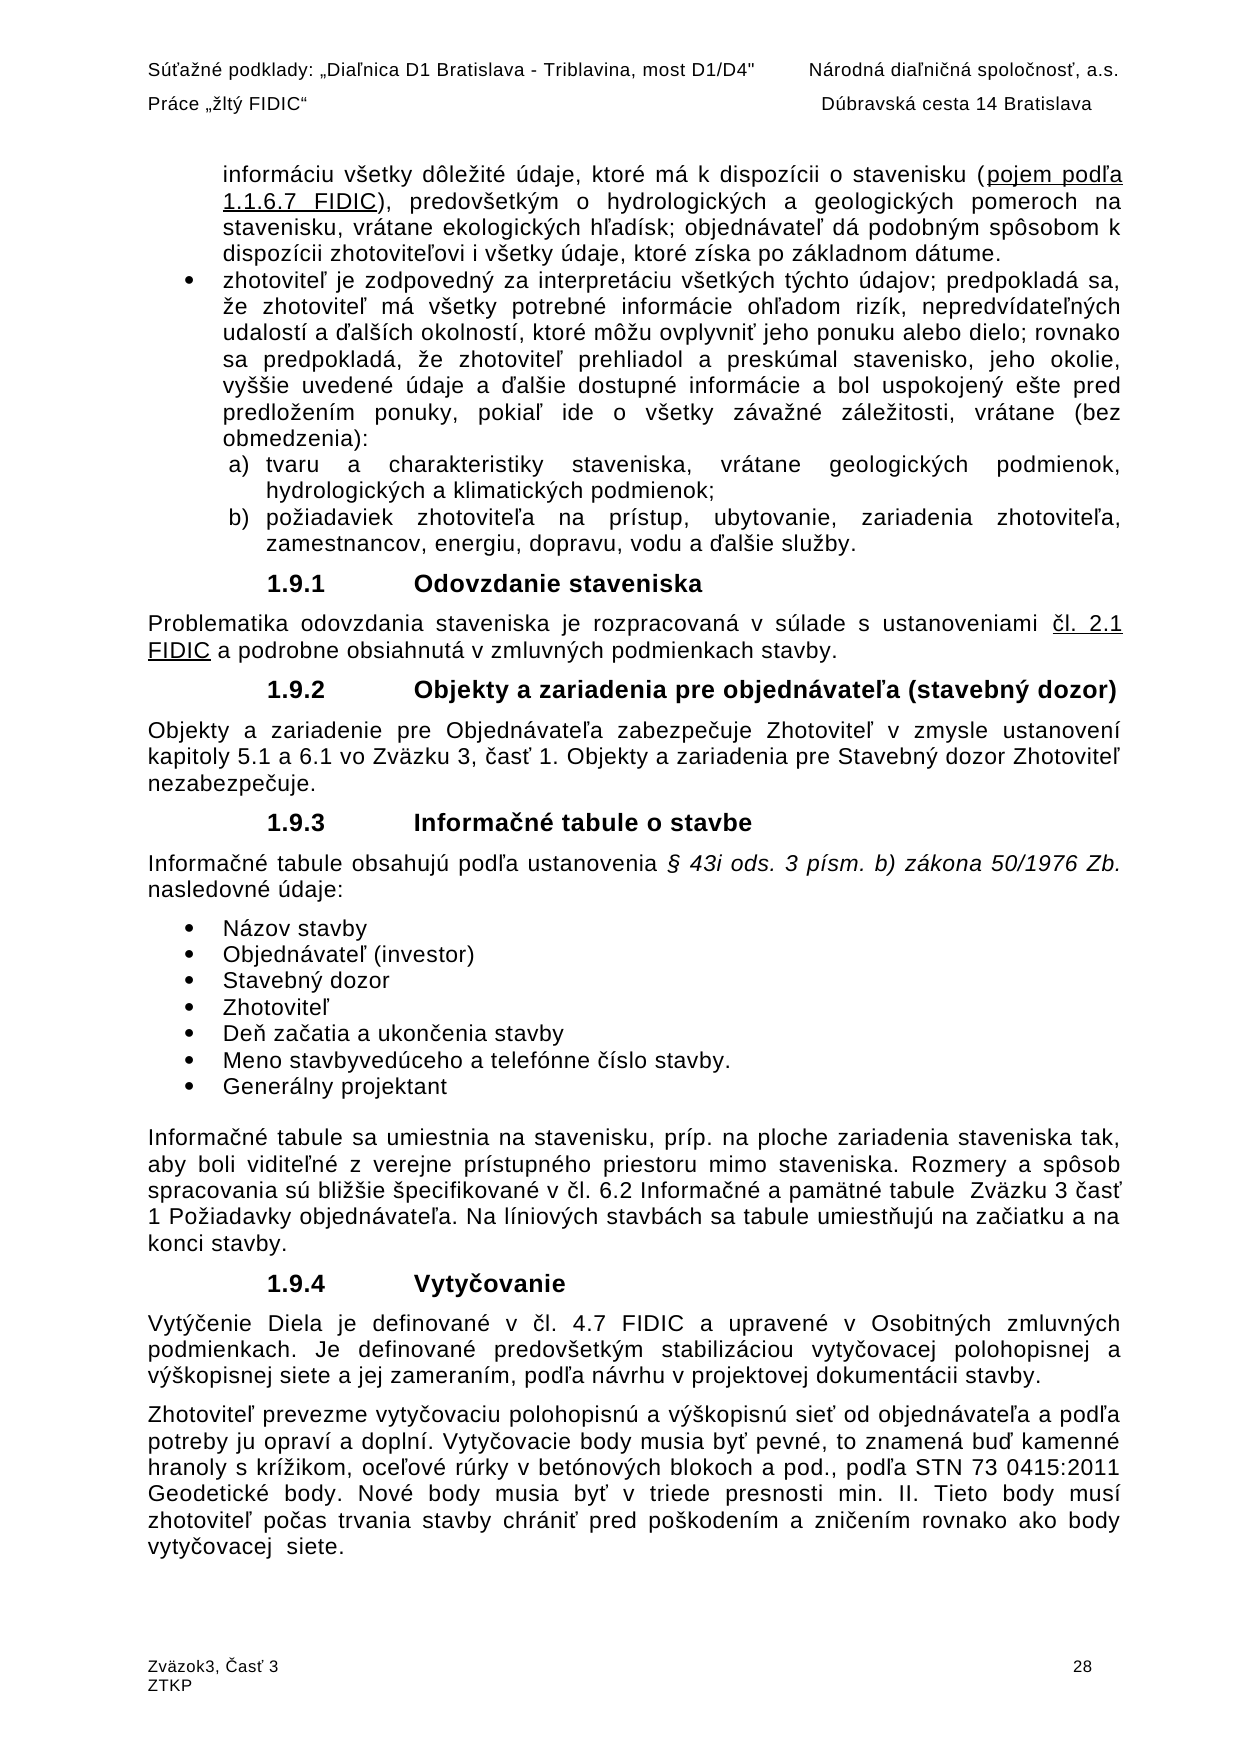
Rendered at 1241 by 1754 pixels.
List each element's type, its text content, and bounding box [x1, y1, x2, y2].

list zhotoviteľ je zodpovedný za interpretáciu všetkých týchto údajov; predpokladá sa, že zhotoviteľ má všetky potrebné informácie ohľadom rizík, nepredvídateľných udalostí a ďalších okolností, ktoré môžu ovplyvniť jeho ponuku alebo dielo; rovnako sa predpokladá, že zhotoviteľ prehliadol a preskúmal stavenisko, jeho okolie, vyššie uvedené údaje a ďalšie dostupné informácie a bol uspokojený ešte pred predložením ponuky, pokiaľ ide o všetky závažné záležitosti, vrátane (bez obmedzenia): [185, 267, 1122, 451]
list Zhotoviteľ [185, 994, 1122, 1020]
list Objednávateľ (investor) [185, 941, 1122, 967]
list požiadaviek zhotoviteľa na prístup, ubytovanie, zariadenia zhotoviteľa, zamestnancov, energiu, dopravu, vodu a ďalšie služby. [228, 504, 1122, 557]
list Generálny projektant [185, 1073, 1122, 1099]
list Meno stavbyvedúceho a telefónne číslo stavby. [185, 1047, 1122, 1073]
list tvaru a charakteristiky staveniska, vrátane geologických podmienok, hydrologických a klimatických podmienok; [228, 451, 1122, 504]
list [185, 161, 1122, 267]
text Informačné tabule obsahujú podľa ustanovenia § 43i ods. 3 písm. b) zákona 50/1976 Zb. nasledovné údaje: [148, 849, 1122, 902]
subtitle Informačné tabule o stavbe [325, 808, 1122, 837]
text Vytýčenie Diela je definované v čl. 4.7 FIDIC a upravené v Osobitných zmluvných podmienkach. Je definované predovšetkým stabilizáciou vytyčovacej polohopisnej a výškopisnej siete a jej zameraním, podľa návrhu v projektovej dokumentácii stavby. [148, 1310, 1122, 1389]
text Problematika odovzdania staveniska je rozpracovaná v súlade s ustanoveniami čl. 2.1 FIDIC a podrobne obsiahnutá v zmluvných podmienkach stavby. [148, 610, 1122, 663]
subtitle Odovzdanie staveniska [325, 569, 1122, 598]
text Objekty a zariadenie pre Objednávateľa zabezpečuje Zhotoviteľ v zmysle ustanovení kapitoly 5.1 a 6.1 vo Zväzku 3, časť 1. Objekty a zariadenia pre Stavebný dozor Zhotoviteľ nezabezpečuje. [148, 717, 1122, 796]
list Deň začatia a ukončenia stavby [185, 1020, 1122, 1047]
subtitle Vytyčovanie [325, 1268, 1122, 1297]
subtitle Objekty a zariadenia pre objednávateľa (stavebný dozor) [325, 676, 1122, 704]
list Názov stavby [185, 915, 1122, 941]
list Stavebný dozor [185, 967, 1122, 994]
text Informačné tabule sa umiestnia na stavenisku, príp. na ploche zariadenia staveniska tak, aby boli viditeľné z verejne prístupného priestoru mimo staveniska. Rozmery a spôsob spracovania sú bližšie špecifikované v čl. 6.2 Informačné a pamätné tabule Zväzku 3 časť 1 Požiadavky objednávateľa. Na líniových stavbách sa tabule umiestňujú na začiatku a na konci stavby. [148, 1124, 1122, 1256]
text Zhotoviteľ prevezme vytyčovaciu polohopisnú a výškopisnú sieť od objednávateľa a podľa potreby ju opraví a doplní. Vytyčovacie body musia byť pevné, to znamená buď kamenné hranoly s krížikom, oceľové rúrky v betónových blokoch a pod., podľa STN 73 0415:2011 Geodetické body. Nové body musia byť v triede presnosti min. II. Tieto body musí zhotoviteľ počas trvania stavby chrániť pred poškodením a zničením rovnako ako body vytyčovacej siete. [148, 1401, 1122, 1559]
